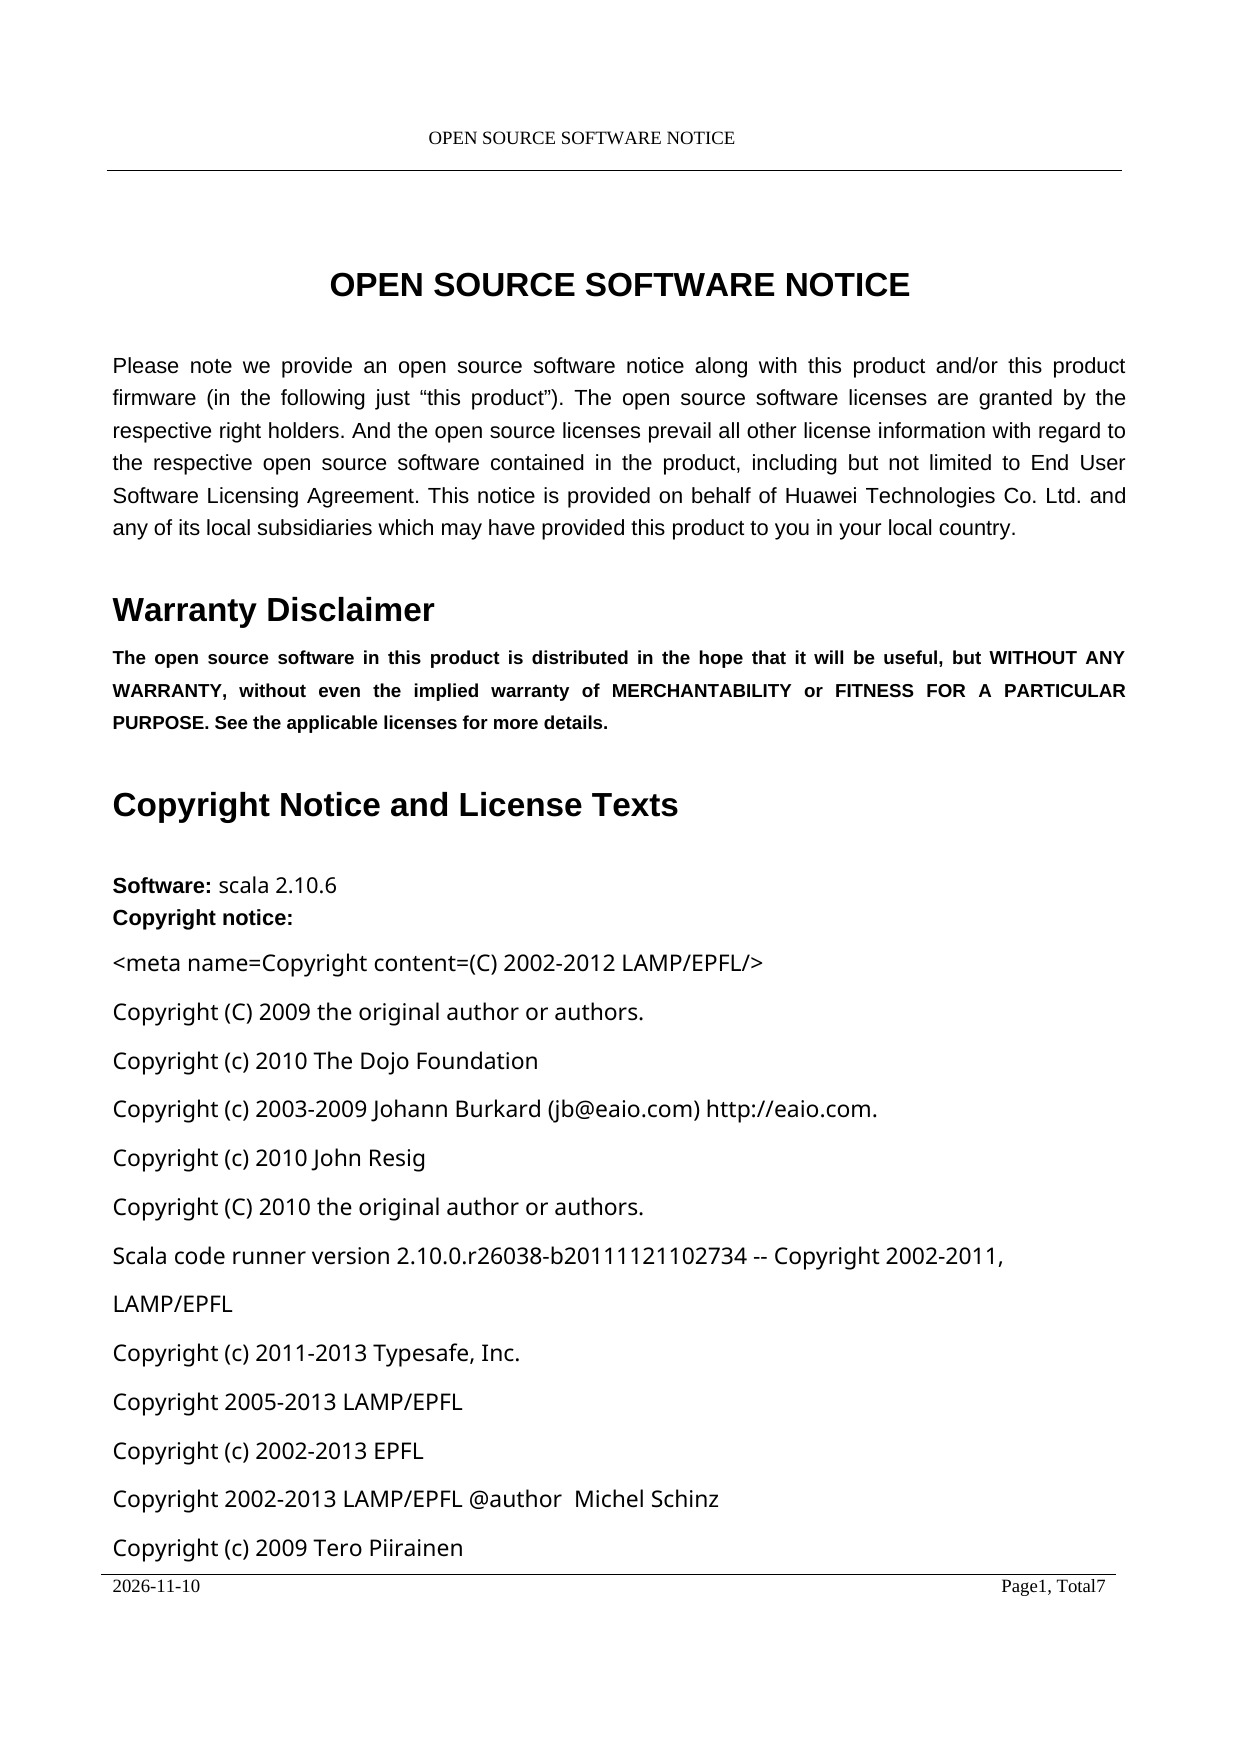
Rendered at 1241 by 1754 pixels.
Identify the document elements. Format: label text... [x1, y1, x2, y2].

text Warranty Disclaimer [112, 576, 1128, 641]
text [112, 947, 1128, 1564]
text Software: scala 2.10.6 [112, 869, 1128, 901]
text OPEN SOURCE SOFTWARE NOTICE [112, 251, 1128, 316]
text The open source software in this product is distributed in the hope that it will be useful, but WITHOUT ANY WARRANTY, without even the implied warranty of MERCHANTABILITY or FITNESS FOR A PARTICULAR PURPOSE. See the applicable licenses for more details. [112, 641, 1128, 739]
text Copyright Notice and License Texts [112, 771, 1128, 836]
text Copyright notice: [112, 901, 1128, 934]
text Please note we provide an open source software notice along with this product and/or this product firmware (in the following just “this product”). The open source software licenses are granted by the respective right holders. And the open source licenses prevail all other license information with regard to the respective open source software contained in the product, including but not limited to End User Software Licensing Agreement. This notice is provided on behalf of Huawei Technologies Co. Ltd. and any of its local subsidiaries which may have provided this product to you in your local country. [112, 349, 1128, 544]
